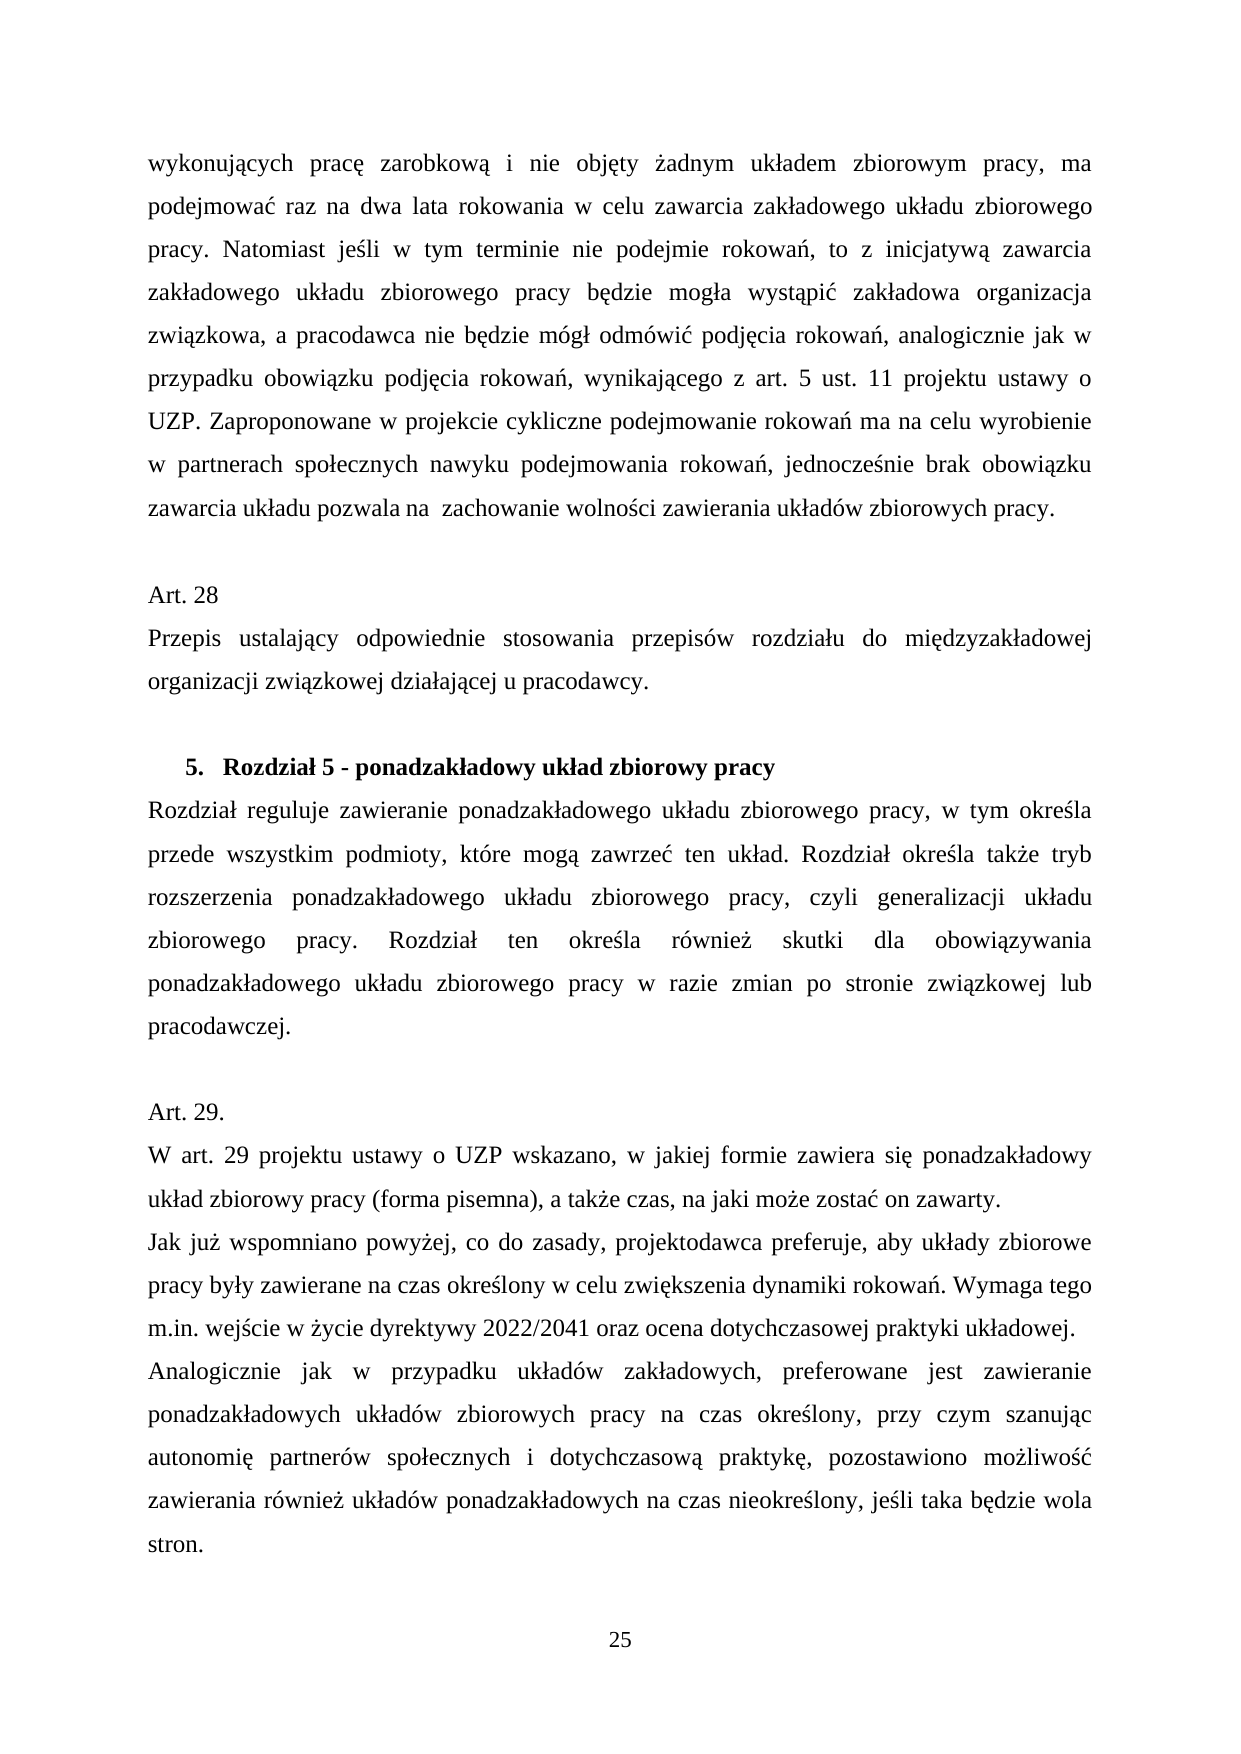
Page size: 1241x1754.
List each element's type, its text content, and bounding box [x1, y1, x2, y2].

text Analogicznie jak w przypadku układów zakładowych, preferowane jest zawieranie ponadzakładowych układów zbiorowych pracy na czas określony, przy czym szanując autonomię partnerów społecznych i dotychczasową praktykę, pozostawiono możliwość zawierania również układów ponadzakładowych na czas nieokreślony, jeśli taka będzie wola stron. [148, 1356, 1093, 1557]
text Rozdział reguluje zawieranie ponadzakładowego układu zbiorowego pracy, w tym określa przede wszystkim podmioty, które mogą zawrzeć ten układ. Rozdział określa także tryb rozszerzenia ponadzakładowego układu zbiorowego pracy, czyli generalizacji układu zbiorowego pracy. Rozdział ten określa również skutki dla obowiązywania ponadzakładowego układu zbiorowego pracy w razie zmian po stronie związkowej lub pracodawczej. [148, 796, 1093, 1040]
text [148, 148, 1093, 522]
text W art. 29 projektu ustawy o UZP wskazano, w jakiej formie zawiera się ponadzakładowy układ zbiorowy pracy (forma pisemna), a także czas, na jaki może zostać on zawarty. [148, 1141, 1093, 1212]
text Jak już wspomniano powyżej, co do zasady, projektodawca preferuje, aby układy zbiorowe pracy były zawierane na czas określony w celu zwiększenia dynamiki rokowań. Wymaga tego m.in. wejście w życie dyrektywy 2022/2041 oraz ocena dotychczasowej praktyki układowej. [148, 1227, 1093, 1342]
text Przepis ustalający odpowiednie stosowania przepisów rozdziału do międzyzakładowej organizacji związkowej działającej u pracodawcy. [148, 623, 1093, 695]
list Rozdział 5 - ponadzakładowy układ zbiorowy pracy [185, 752, 1093, 781]
text Art. 29. [148, 1097, 1093, 1126]
text Art. 28 [148, 580, 1093, 609]
